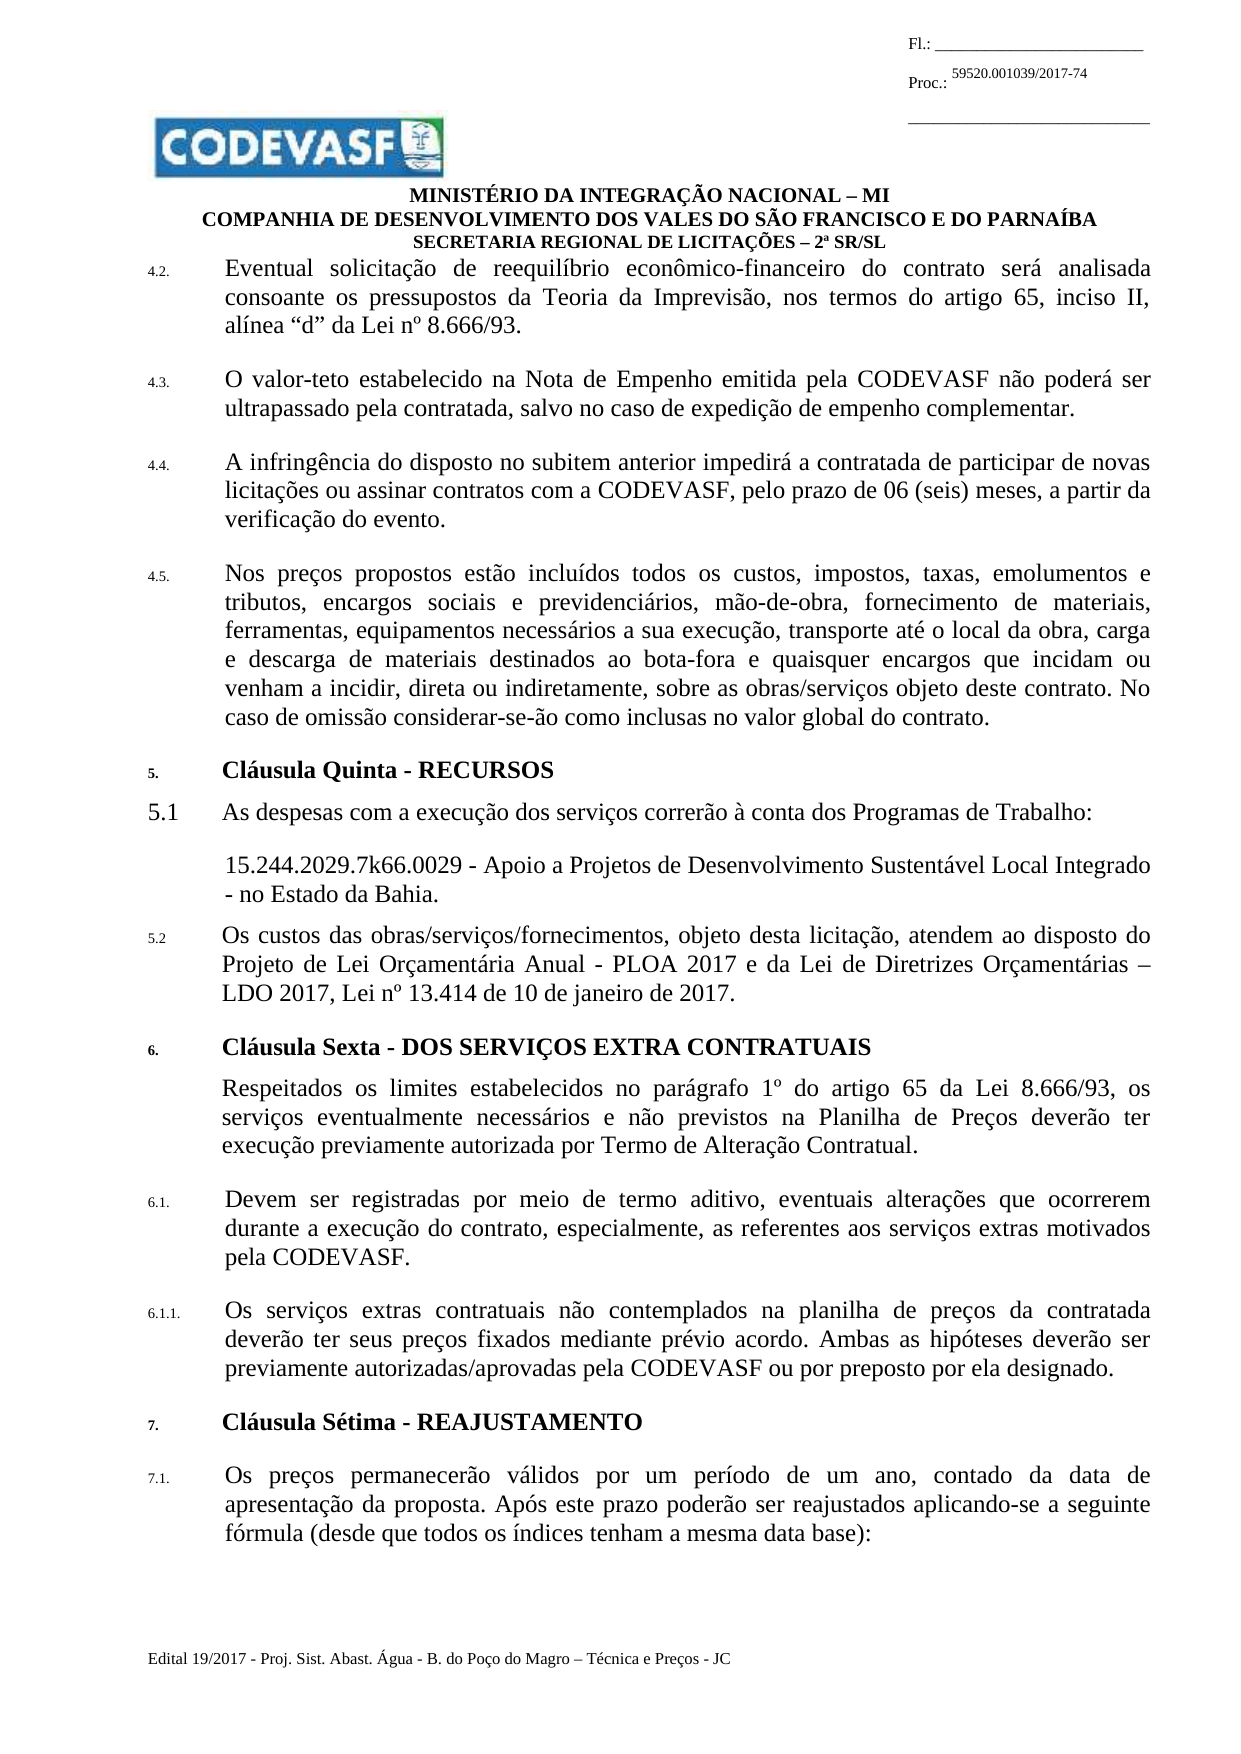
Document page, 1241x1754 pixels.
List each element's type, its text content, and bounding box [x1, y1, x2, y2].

list Os preços permanecerão válidos por um período de um ano, contado da data de apresentação da proposta. Após este prazo poderão ser reajustados aplicando-se a seguinte fórmula (desde que todos os índices tenham a mesma data base): [148, 1461, 1152, 1547]
text Respeitados os limites estabelecidos no parágrafo 1º do artigo 65 da Lei 8.666/93, os serviços eventualmente necessários e não previstos na Planilha de Preços deverão ter execução previamente autorizada por Termo de Alteração Contratual. [222, 1073, 1152, 1159]
list Nos preços propostos estão incluídos todos os custos, impostos, taxas, emolumentos e tributos, encargos sociais e previdenciários, mão-de-obra, fornecimento de materiais, ferramentas, equipamentos necessários a sua execução, transporte até o local da obra, carga e descarga de materiais destinados ao bota-fora e quaisquer encargos que incidam ou venham a incidir, direta ou indiretamente, sobre as obras/serviços objeto deste contrato. No caso de omissão considerar-se-ão como inclusas no valor global do contrato. [148, 558, 1152, 731]
list Os serviços extras contratuais não contemplados na planilha de preços da contratada deverão ter seus preços fixados mediante prévio acordo. Ambas as hipóteses deverão ser previamente autorizadas/aprovadas pela CODEVASF ou por preposto por ela designado. [148, 1296, 1152, 1382]
list A infringência do disposto no subitem anterior impedirá a contratada de participar de novas licitações ou assinar contratos com a CODEVASF, pelo prazo de 06 (seis) meses, a partir da verificação do evento. [148, 447, 1152, 533]
list Cláusula Quinta - RECURSOS [148, 756, 1152, 784]
list Eventual solicitação de reequilíbrio econômico-financeiro do contrato será analisada consoante os pressupostos da Teoria da Imprevisão, nos termos do artigo 65, inciso II, alínea “d” da Lei nº 8.666/93. [148, 253, 1152, 339]
list Cláusula Sétima - REAJUSTAMENTO [148, 1407, 1152, 1436]
list Devem ser registradas por meio de termo aditivo, eventuais alterações que ocorrerem durante a execução do contrato, especialmente, as referentes aos serviços extras motivados pela CODEVASF. [148, 1184, 1152, 1271]
text 15.244.2029.7k66.0029 - Apoio a Projetos de Desenvolvimento Sustentável Local Integrado - no Estado da Bahia. [224, 851, 1152, 908]
picture [147, 110, 449, 184]
list As despesas com a execução dos serviços correrão à conta dos Programas de Trabalho: [148, 797, 1152, 826]
list O valor-teto estabelecido na Nota de Empenho emitida pela CODEVASF não poderá ser ultrapassado pela contratada, salvo no caso de expedição de empenho complementar. [148, 364, 1152, 422]
list Cláusula Sexta - DOS SERVIÇOS EXTRA CONTRATUAIS [148, 1032, 1152, 1061]
list Os custos das obras/serviços/fornecimentos, objeto desta licitação, atendem ao disposto do Projeto de Lei Orçamentária Anual - PLOA 2017 e da Lei de Diretrizes Orçamentárias – LDO 2017, Lei nº 13.414 de 10 de janeiro de 2017. [148, 921, 1152, 1007]
